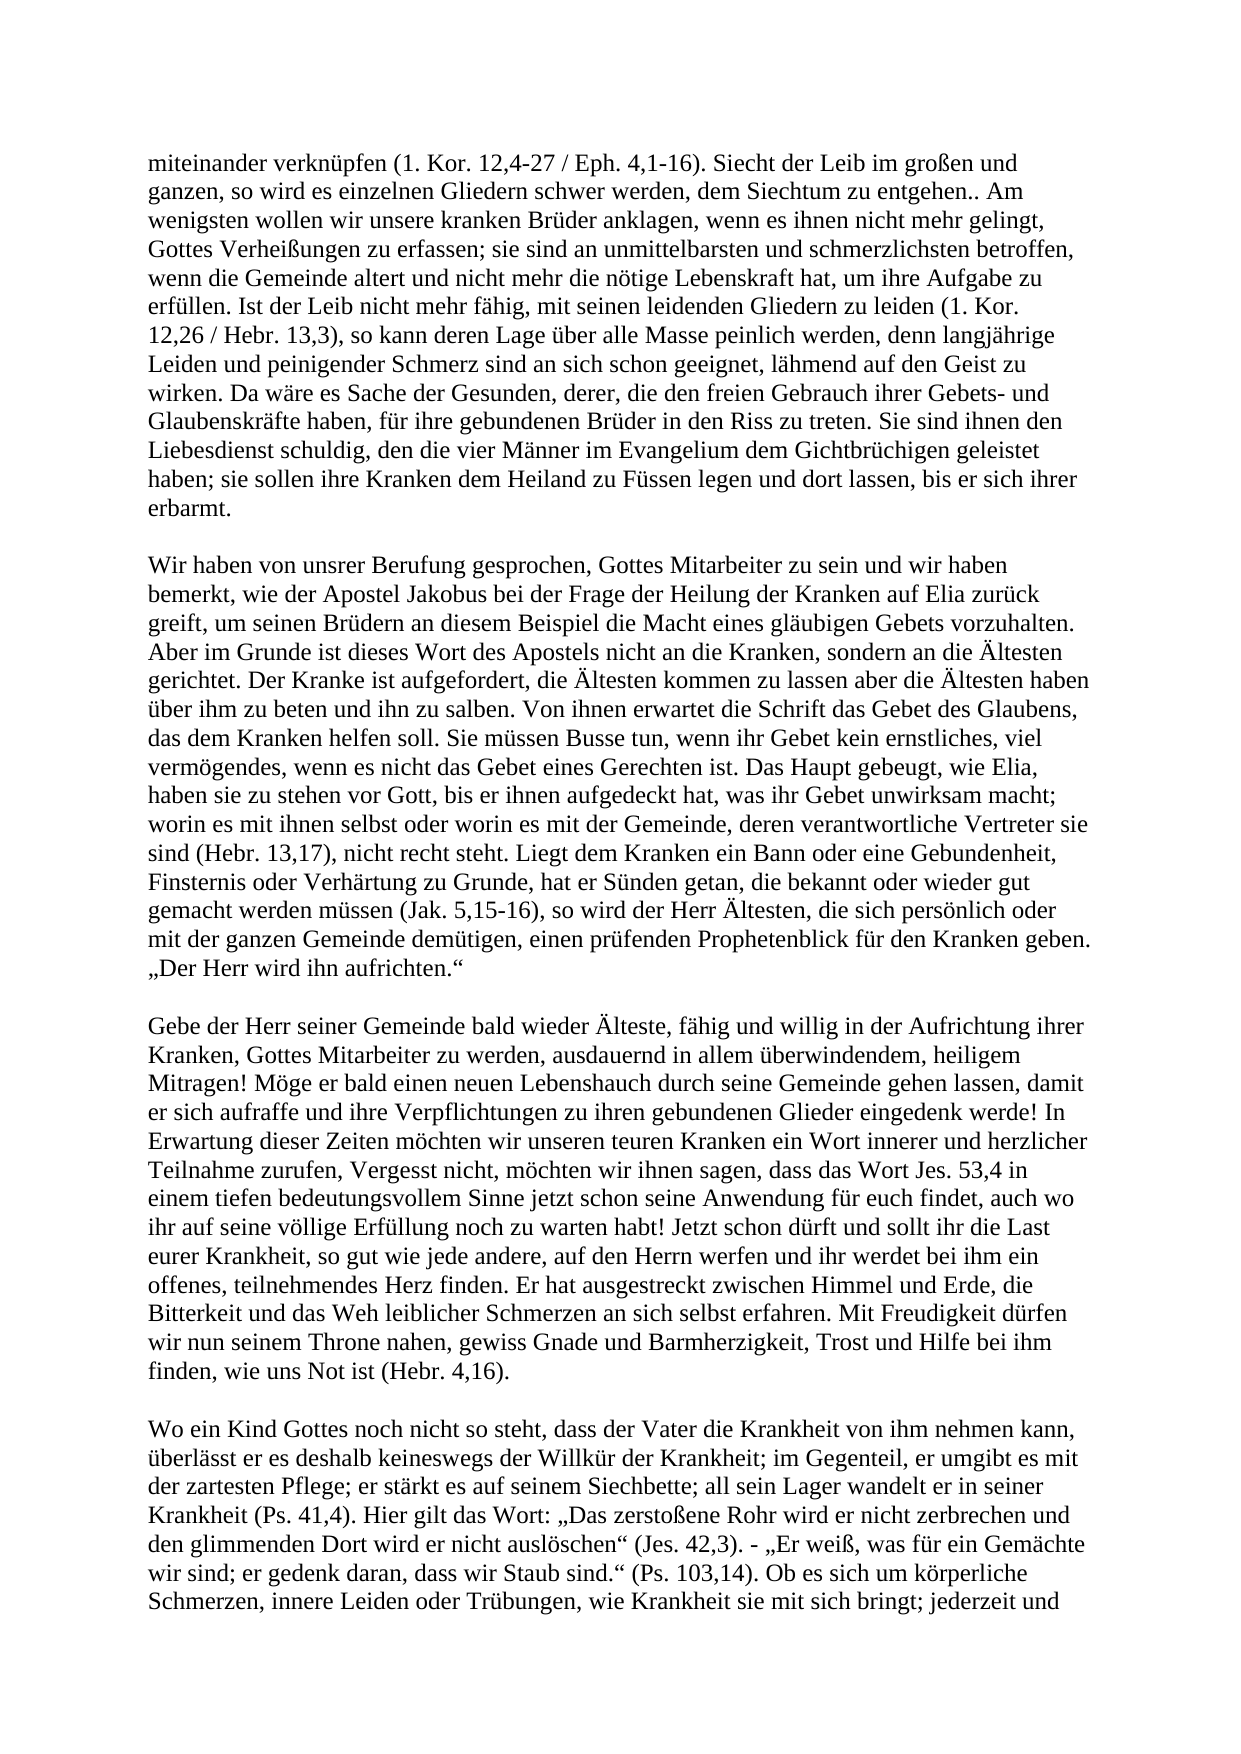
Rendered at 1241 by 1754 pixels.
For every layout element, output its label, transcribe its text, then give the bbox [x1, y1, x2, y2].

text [148, 148, 1093, 521]
text Wir haben von unsrer Berufung gesprochen, Gottes Mitarbeiter zu sein und wir haben bemerkt, wie der Apostel Jakobus bei der Frage der Heilung der Kranken auf Elia zurück greift, um seinen Brüdern an diesem Beispiel die Macht eines gläubigen Gebets vorzuhalten. Aber im Grunde ist dieses Wort des Apostels nicht an die Kranken, sondern an die Ältesten gerichtet. Der Kranke ist aufgefordert, die Ältesten kommen zu lassen aber die Ältesten haben über ihm zu beten und ihn zu salben. Von ihnen erwartet die Schrift das Gebet des Glaubens, das dem Kranken helfen soll. Sie müssen Busse tun, wenn ihr Gebet kein ernstliches, viel vermögendes, wenn es nicht das Gebet eines Gerechten ist. Das Haupt gebeugt, wie Elia, haben sie zu stehen vor Gott, bis er ihnen aufgedeckt hat, was ihr Gebet unwirksam macht; worin es mit ihnen selbst oder worin es mit der Gemeinde, deren verantwortliche Vertreter sie sind (Hebr. 13,17), nicht recht steht. Liegt dem Kranken ein Bann oder eine Gebundenheit, Finsternis oder Verhärtung zu Grunde, hat er Sünden getan, die bekannt oder wieder gut gemacht werden müssen (Jak. 5,15-16), so wird der Herr Ältesten, die sich persönlich oder mit der ganzen Gemeinde demütigen, einen prüfenden Prophetenblick für den Kranken geben. „Der Herr wird ihn aufrichten.“ [148, 551, 1093, 982]
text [148, 1414, 1093, 1615]
text Gebe der Herr seiner Gemeinde bald wieder Älteste, fähig und willig in der Aufrichtung ihrer Kranken, Gottes Mitarbeiter zu werden, ausdauernd in allem überwindendem, heiligem Mitragen! Möge er bald einen neuen Lebenshauch durch seine Gemeinde gehen lassen, damit er sich aufraffe und ihre Verpflichtungen zu ihren gebundenen Glieder eingedenk werde! In Erwartung dieser Zeiten möchten wir unseren teuren Kranken ein Wort innerer und herzlicher Teilnahme zurufen, Vergesst nicht, möchten wir ihnen sagen, dass das Wort Jes. 53,4 in einem tiefen bedeutungsvollem Sinne jetzt schon seine Anwendung für euch findet, auch wo ihr auf seine völlige Erfüllung noch zu warten habt! Jetzt schon dürft und sollt ihr die Last eurer Krankheit, so gut wie jede andere, auf den Herrn werfen und ihr werdet bei ihm ein offenes, teilnehmendes Herz finden. Er hat ausgestreckt zwischen Himmel und Erde, die Bitterkeit und das Weh leiblicher Schmerzen an sich selbst erfahren. Mit Freudigkeit dürfen wir nun seinem Throne nahen, gewiss Gnade und Barmherzigkeit, Trost und Hilfe bei ihm finden, wie uns Not ist (Hebr. 4,16). [148, 1011, 1093, 1385]
